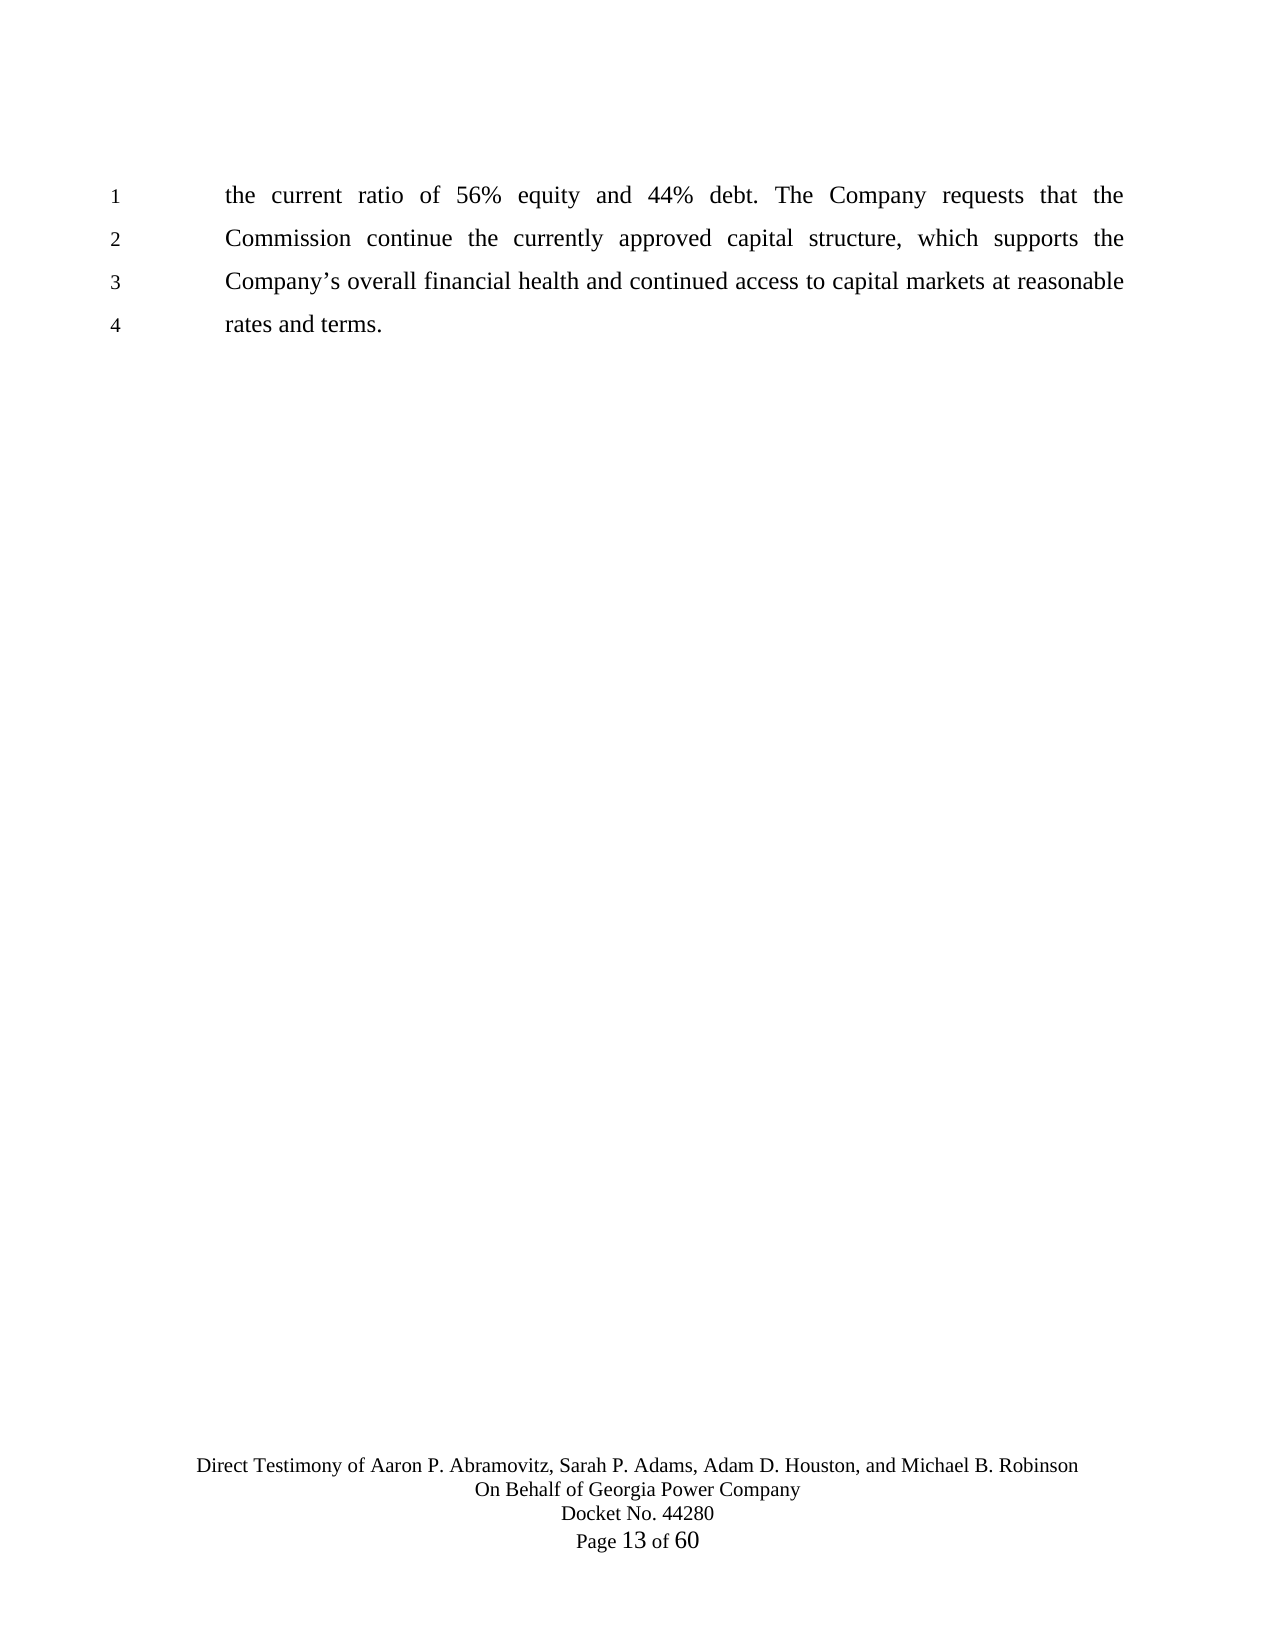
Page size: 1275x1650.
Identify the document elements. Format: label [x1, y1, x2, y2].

text [150, 180, 1125, 338]
